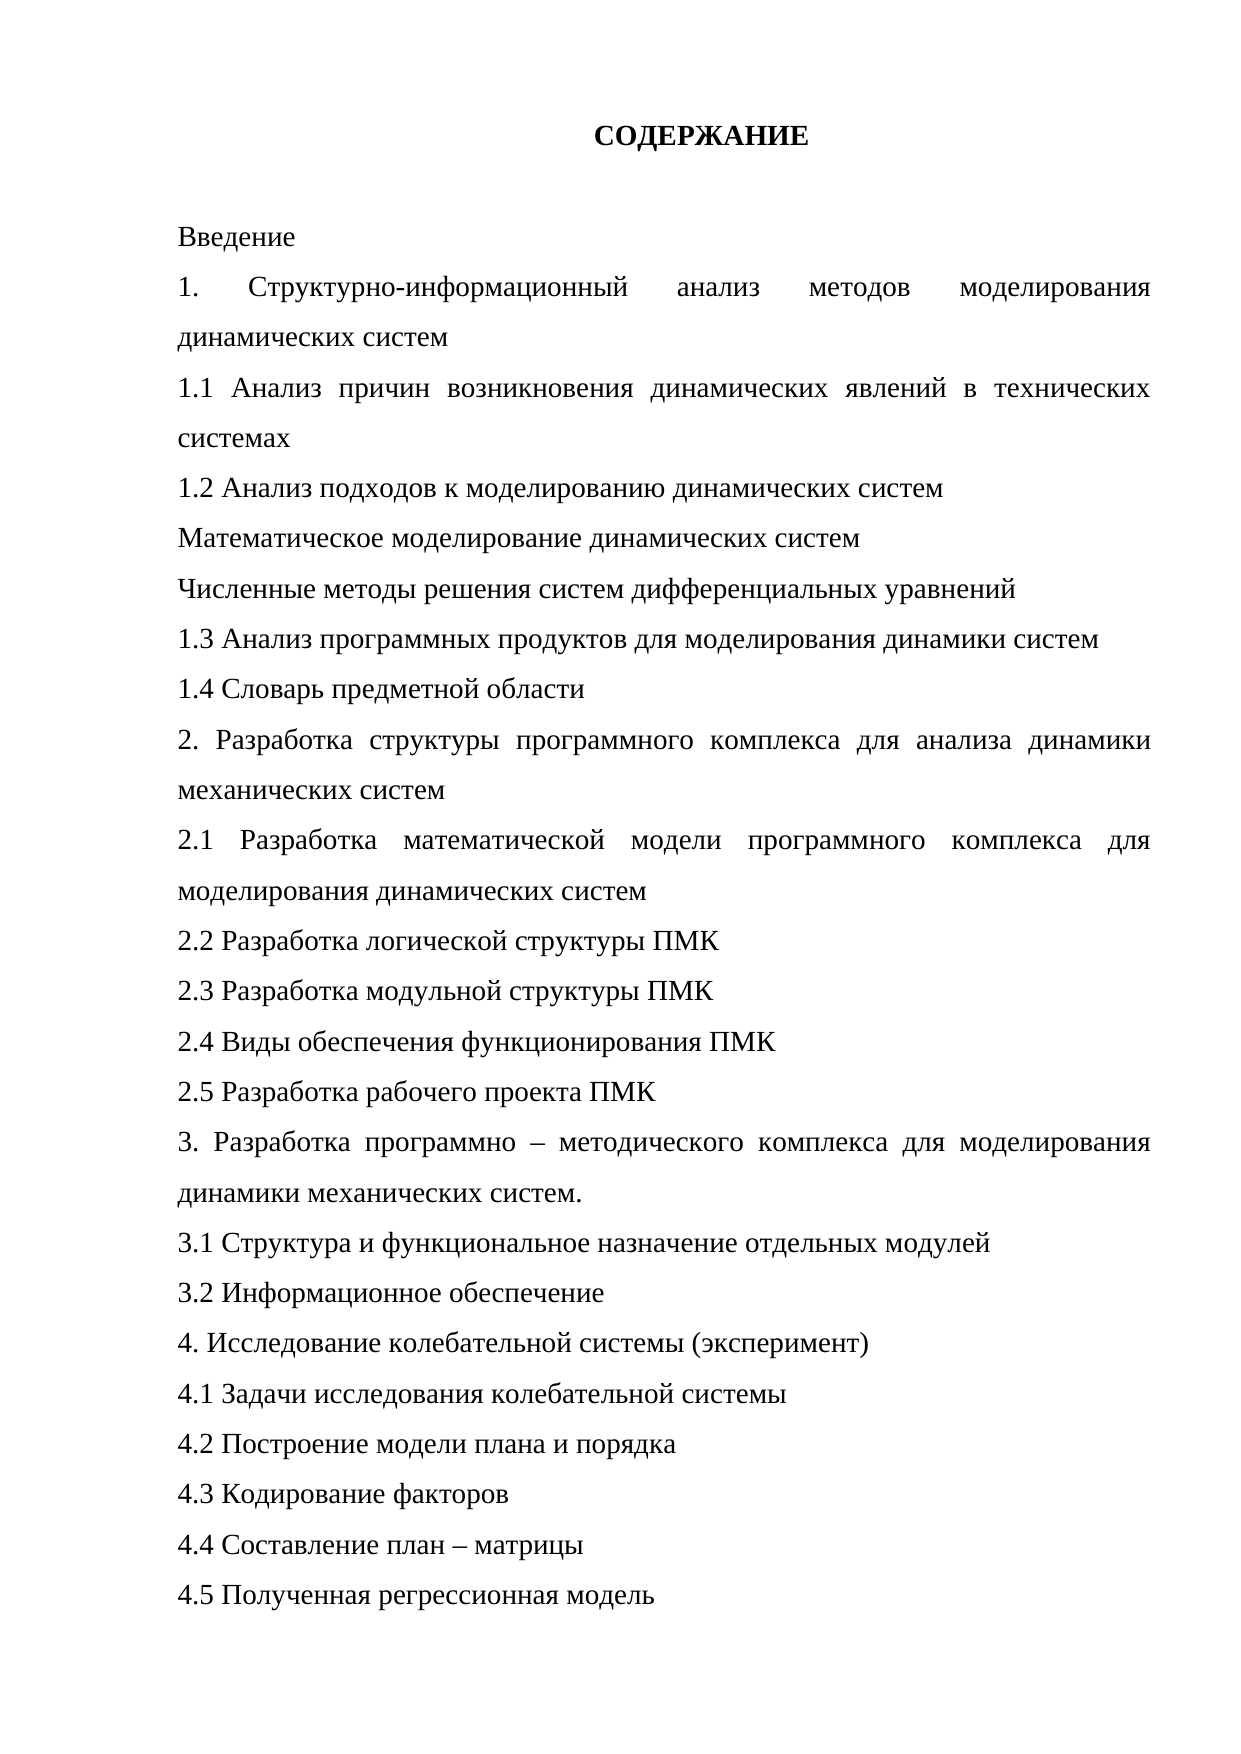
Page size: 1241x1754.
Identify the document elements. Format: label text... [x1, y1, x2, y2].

text 3.2 Информационное обеспечение [177, 1275, 1152, 1309]
text 2.5 Разработка рабочего проекта ПМК [177, 1074, 1152, 1108]
text 4.2 Построение модели плана и порядка [177, 1426, 1152, 1460]
text 3.1 Структура и функциональное назначение отдельных модулей [177, 1225, 1152, 1258]
text Математическое моделирование динамических систем [177, 521, 1152, 554]
text 4.1 Задачи исследования колебательной системы [177, 1376, 1152, 1409]
text 2.3 Разработка модульной структуры ПМК [177, 973, 1152, 1007]
text 2.2 Разработка логической структуры ПМК [177, 923, 1152, 957]
text 2. Разработка структуры программного комплекса для анализа динамики механических систем [177, 722, 1152, 806]
text 4.3 Кодирование факторов [177, 1477, 1152, 1510]
text 3. Разработка программно – методического комплекса для моделирования динамики механических систем. [177, 1124, 1152, 1208]
text 2.1 Разработка математической модели программного комплекса для моделирования динамических систем [177, 822, 1152, 906]
text 1.4 Словарь предметной области [177, 672, 1152, 705]
text 1.3 Анализ программных продуктов для моделирования динамики систем [177, 621, 1152, 655]
text 4.5 Полученная регрессионная модель [177, 1577, 1152, 1611]
text 2.4 Виды обеспечения функционирования ПМК [177, 1024, 1152, 1057]
text 4.4 Составление план – матрицы [177, 1527, 1152, 1560]
text 4. Исследование колебательной системы (эксперимент) [177, 1326, 1152, 1359]
text 1. Структурно-информационный анализ методов моделирования динамических систем [177, 269, 1152, 353]
text СОДЕРЖАНИЕ [177, 118, 1152, 152]
text 1.1 Анализ причин возникновения динамических явлений в технических системах [177, 370, 1152, 453]
text Введение [177, 219, 1152, 252]
text 1.2 Анализ подходов к моделированию динамических систем [177, 470, 1152, 504]
text Численные методы решения систем дифференциальных уравнений [177, 571, 1152, 604]
